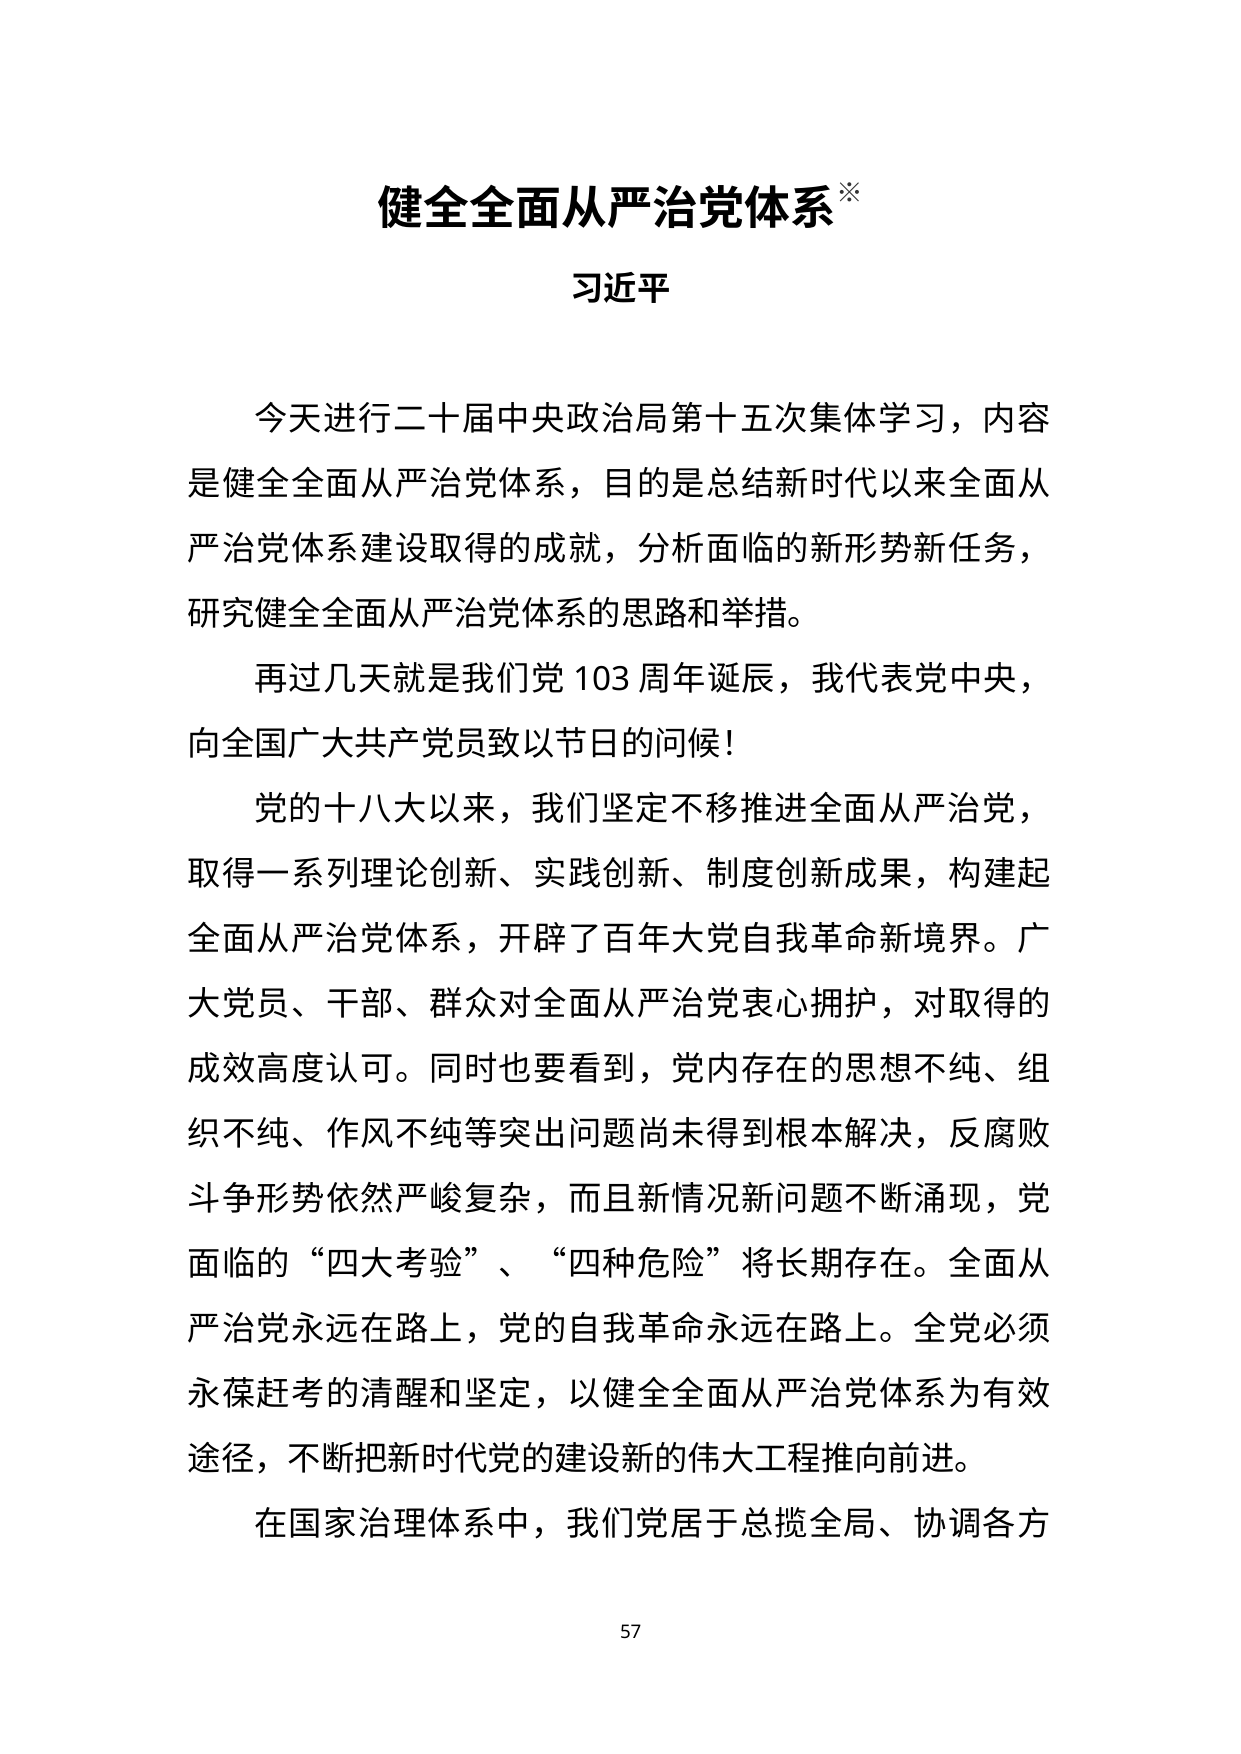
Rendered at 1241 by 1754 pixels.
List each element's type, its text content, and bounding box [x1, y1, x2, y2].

text 健全全面从严治党体系※ [187, 156, 1053, 254]
text 习近平 [187, 254, 1053, 319]
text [187, 1489, 1053, 1554]
text 党的十八大以来，我们坚定不移推进全面从严治党，取得一系列理论创新、实践创新、制度创新成果，构建起全面从严治党体系，开辟了百年大党自我革命新境界。广大党员、干部、群众对全面从严治党衷心拥护，对取得的成效高度认可。同时也要看到，党内存在的思想不纯、组织不纯、作风不纯等突出问题尚未得到根本解决，反腐败斗争形势依然严峻复杂，而且新情况新问题不断涌现，党面临的“四大考验”、“四种危险”将长期存在。全面从严治党永远在路上，党的自我革命永远在路上。全党必须永葆赶考的清醒和坚定，以健全全面从严治党体系为有效途径，不断把新时代党的建设新的伟大工程推向前进。 [187, 774, 1053, 1489]
text 再过几天就是我们党103周年诞辰，我代表党中央，向全国广大共产党员致以节日的问候！ [187, 644, 1053, 774]
text 今天进行二十届中央政治局第十五次集体学习，内容是健全全面从严治党体系，目的是总结新时代以来全面从严治党体系建设取得的成就，分析面临的新形势新任务，研究健全全面从严治党体系的思路和举措。 [187, 384, 1053, 644]
